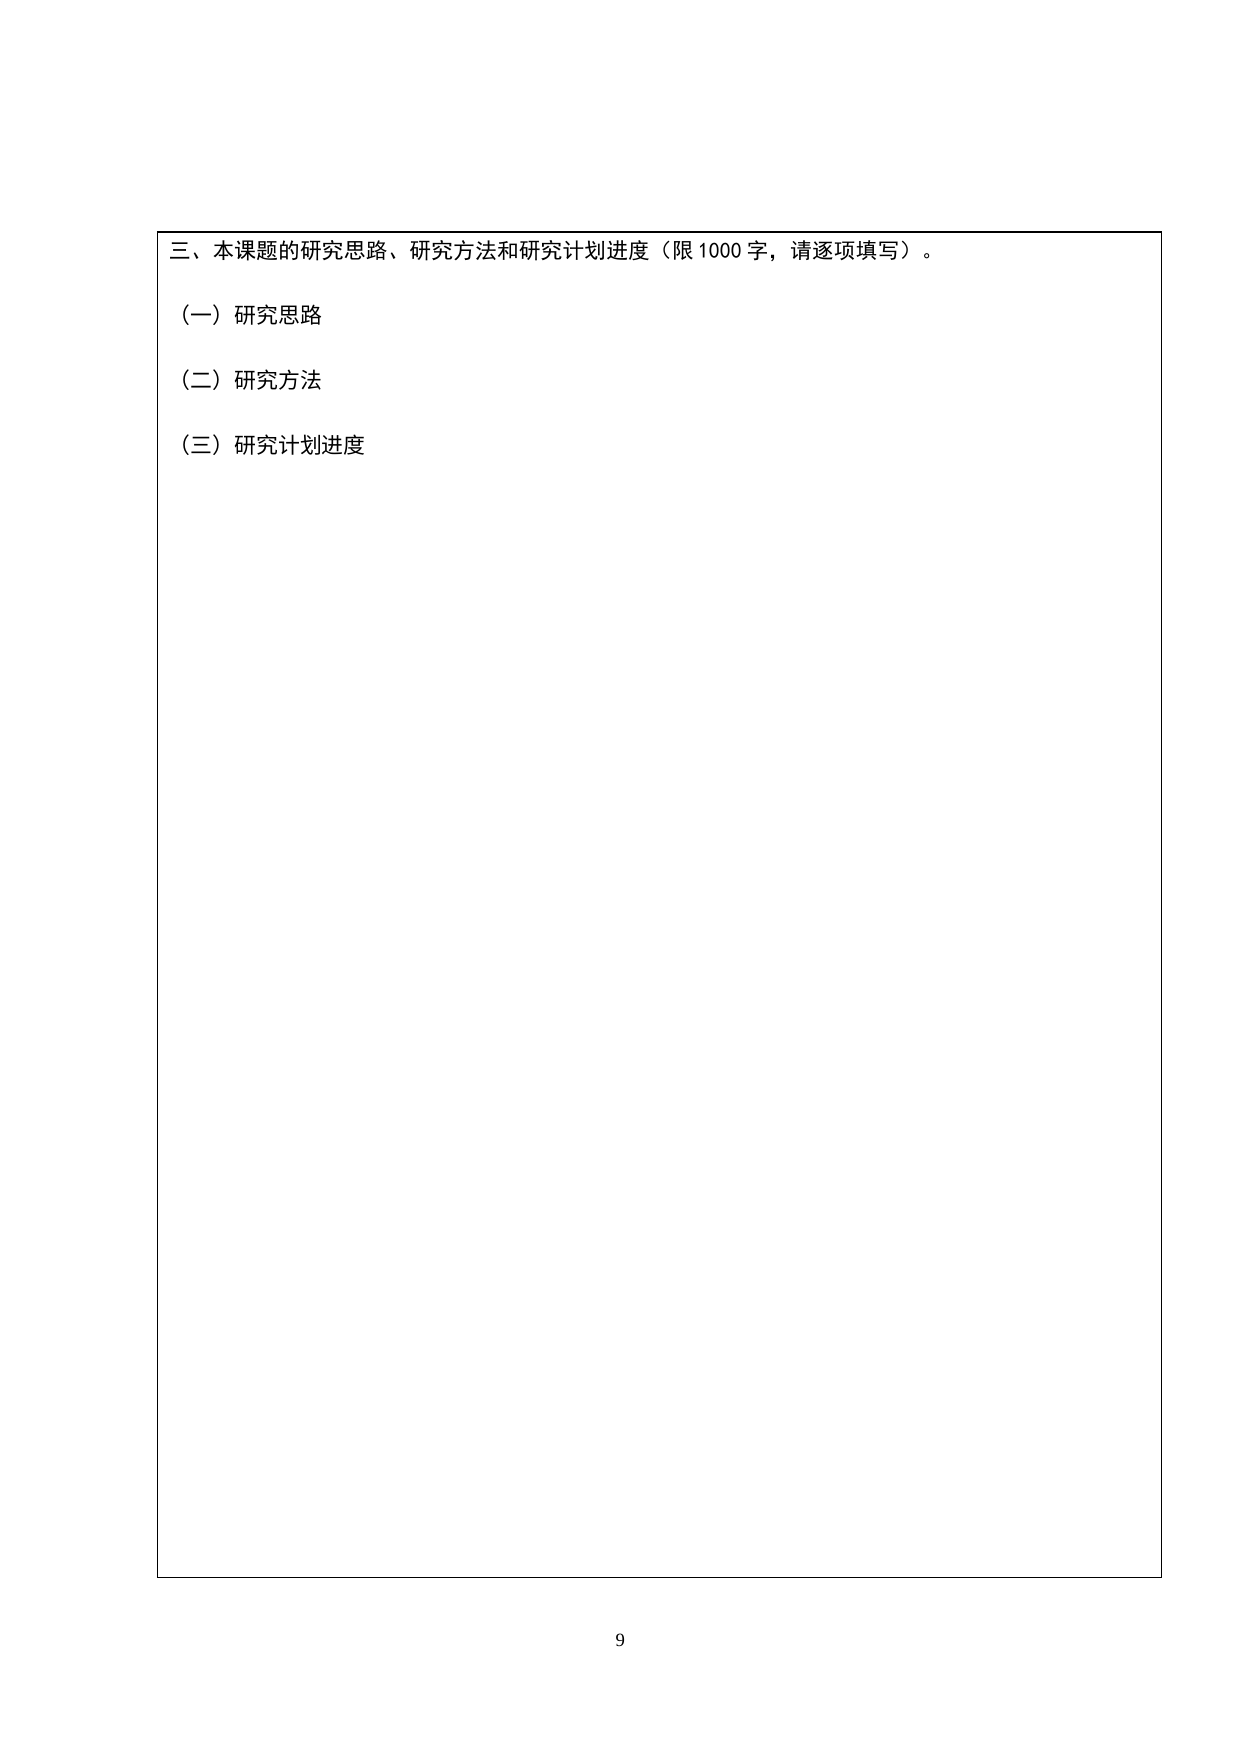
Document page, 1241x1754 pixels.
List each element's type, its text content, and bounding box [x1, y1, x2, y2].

table_cell 三、本课题的研究思路、研究方法和研究计划进度（限1000字，请逐项填写）。 （一）研究思路 （二）研究方法 （三）研究计划进度 [158, 233, 1161, 1577]
